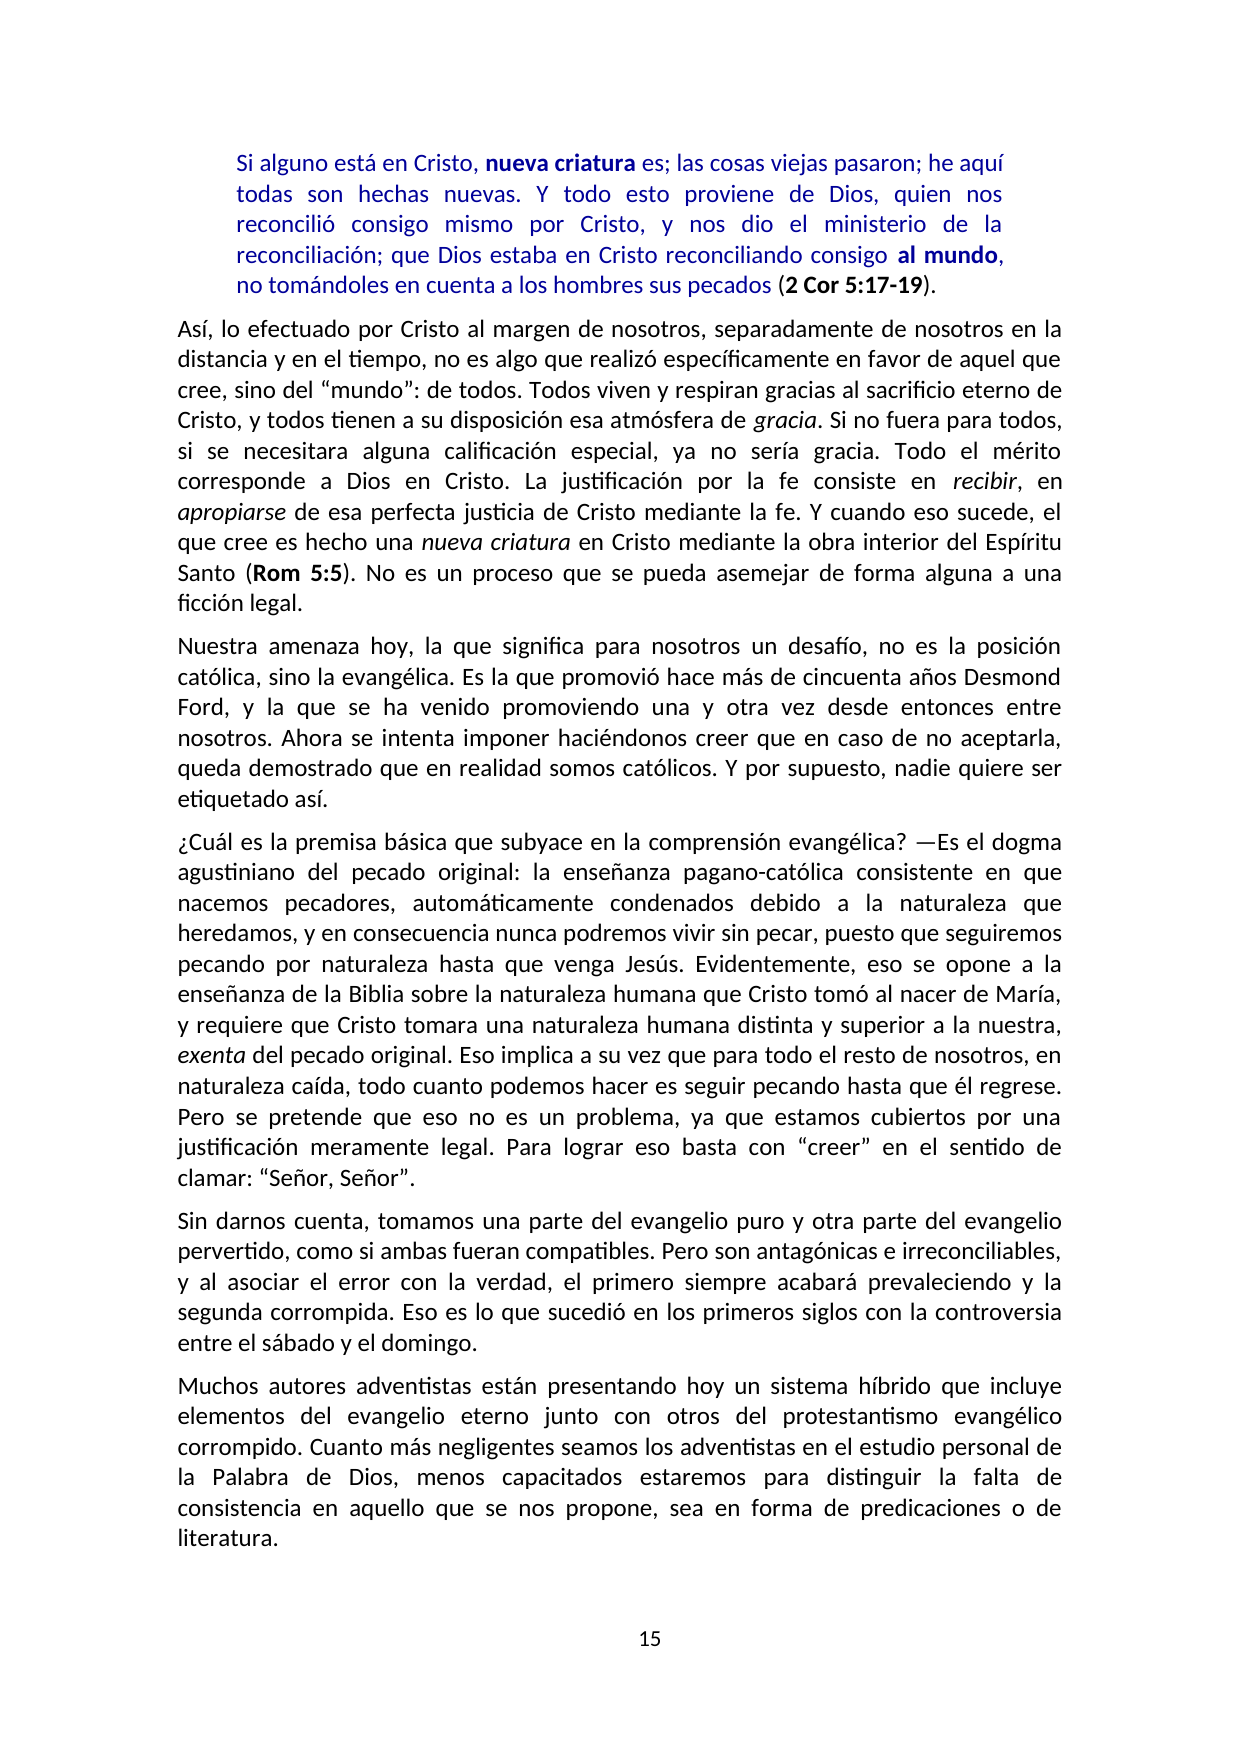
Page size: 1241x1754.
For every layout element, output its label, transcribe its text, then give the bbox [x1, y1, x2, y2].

text Así, lo efectuado por Cristo al margen de nosotros, separadamente de nosotros en la distancia y en el tiempo, no es algo que realizó específicamente en favor de aquel que cree, sino del “mundo”: de todos. Todos viven y respiran gracias al sacrificio eterno de Cristo, y todos tienen a su disposición esa atmósfera de gracia. Si no fuera para todos, si se necesitara alguna calificación especial, ya no sería gracia. Todo el mérito corresponde a Dios en Cristo. La justificación por la fe consiste en recibir, en apropiarse de esa perfecta justicia de Cristo mediante la fe. Y cuando eso sucede, el que cree es hecho una nueva criatura en Cristo mediante la obra interior del Espíritu Santo (Rom 5:5). No es un proceso que se pueda asemejar de forma alguna a una ficción legal. [177, 313, 1063, 618]
text Nuestra amenaza hoy, la que significa para nosotros un desafío, no es la posición católica, sino la evangélica. Es la que promovió hace más de cincuenta años Desmond Ford, y la que se ha venido promoviendo una y otra vez desde entonces entre nosotros. Ahora se intenta imponer haciéndonos creer que en caso de no aceptarla, queda demostrado que en realidad somos católicos. Y por supuesto, nadie quiere ser etiquetado así. [177, 630, 1063, 813]
text Si alguno está en Cristo, nueva criatura es; las cosas viejas pasaron; he aquí todas son hechas nuevas. Y todo esto proviene de Dios, quien nos reconcilió consigo mismo por Cristo, y nos dio el ministerio de la reconciliación; que Dios estaba en Cristo reconciliando consigo al mundo, no tomándoles en cuenta a los hombres sus pecados (2 Cor 5:17-19). [236, 148, 1004, 300]
text Sin darnos cuenta, tomamos una parte del evangelio puro y otra parte del evangelio pervertido, como si ambas fueran compatibles. Pero son antagónicas e irreconciliables, y al asociar el error con la verdad, el primero siempre acabará prevaleciendo y la segunda corrompida. Eso es lo que sucedió en los primeros siglos con la controversia entre el sábado y el domingo. [177, 1205, 1063, 1357]
text ¿Cuál es la premisa básica que subyace en la comprensión evangélica? —Es el dogma agustiniano del pecado original: la enseñanza pagano-católica consistente en que nacemos pecadores, automáticamente condenados debido a la naturaleza que heredamos, y en consecuencia nunca podremos vivir sin pecar, puesto que seguiremos pecando por naturaleza hasta que venga Jesús. Evidentemente, eso se opone a la enseñanza de la Biblia sobre la naturaleza humana que Cristo tomó al nacer de María, y requiere que Cristo tomara una naturaleza humana distinta y superior a la nuestra, exenta del pecado original. Eso implica a su vez que para todo el resto de nosotros, en naturaleza caída, todo cuanto podemos hacer es seguir pecando hasta que él regrese. Pero se pretende que eso no es un problema, ya que estamos cubiertos por una justificación meramente legal. Para lograr eso basta con “creer” en el sentido de clamar: “Señor, Señor”. [177, 826, 1063, 1192]
text Muchos autores adventistas están presentando hoy un sistema híbrido que incluye elementos del evangelio eterno junto con otros del protestantismo evangélico corrompido. Cuanto más negligentes seamos los adventistas en el estudio personal de la Palabra de Dios, menos capacitados estaremos para distinguir la falta de consistencia en aquello que se nos propone, sea en forma de predicaciones o de literatura. [177, 1370, 1063, 1553]
